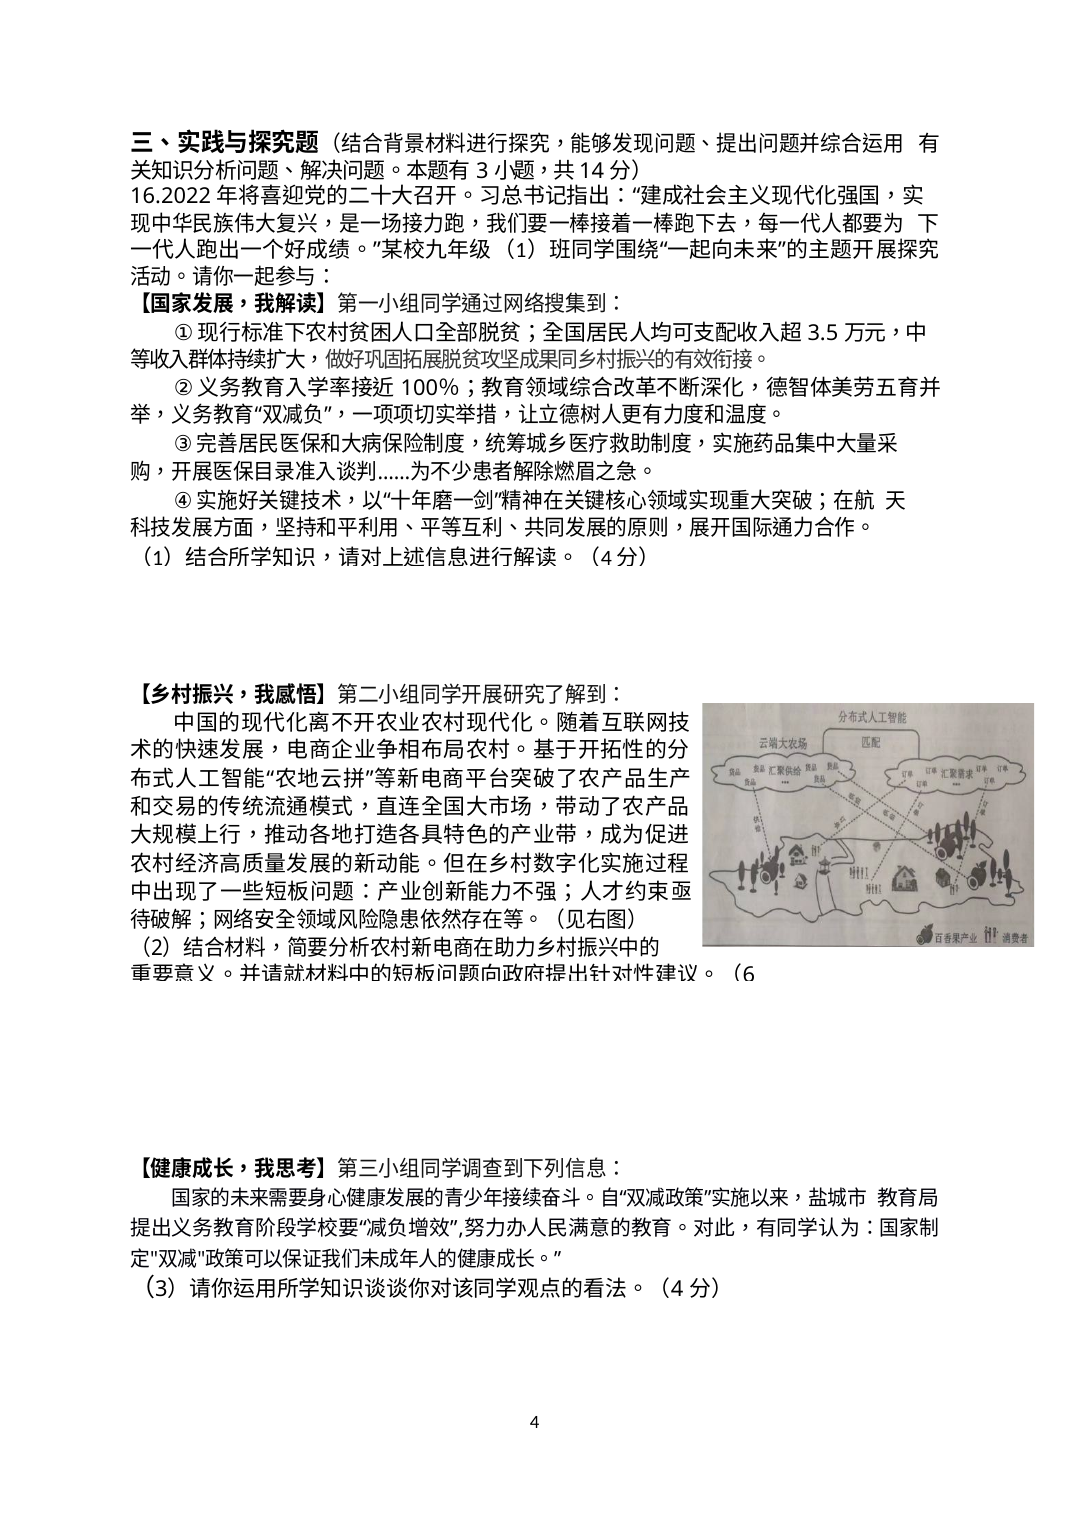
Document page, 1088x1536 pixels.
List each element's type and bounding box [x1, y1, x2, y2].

picture [702, 703, 1035, 947]
